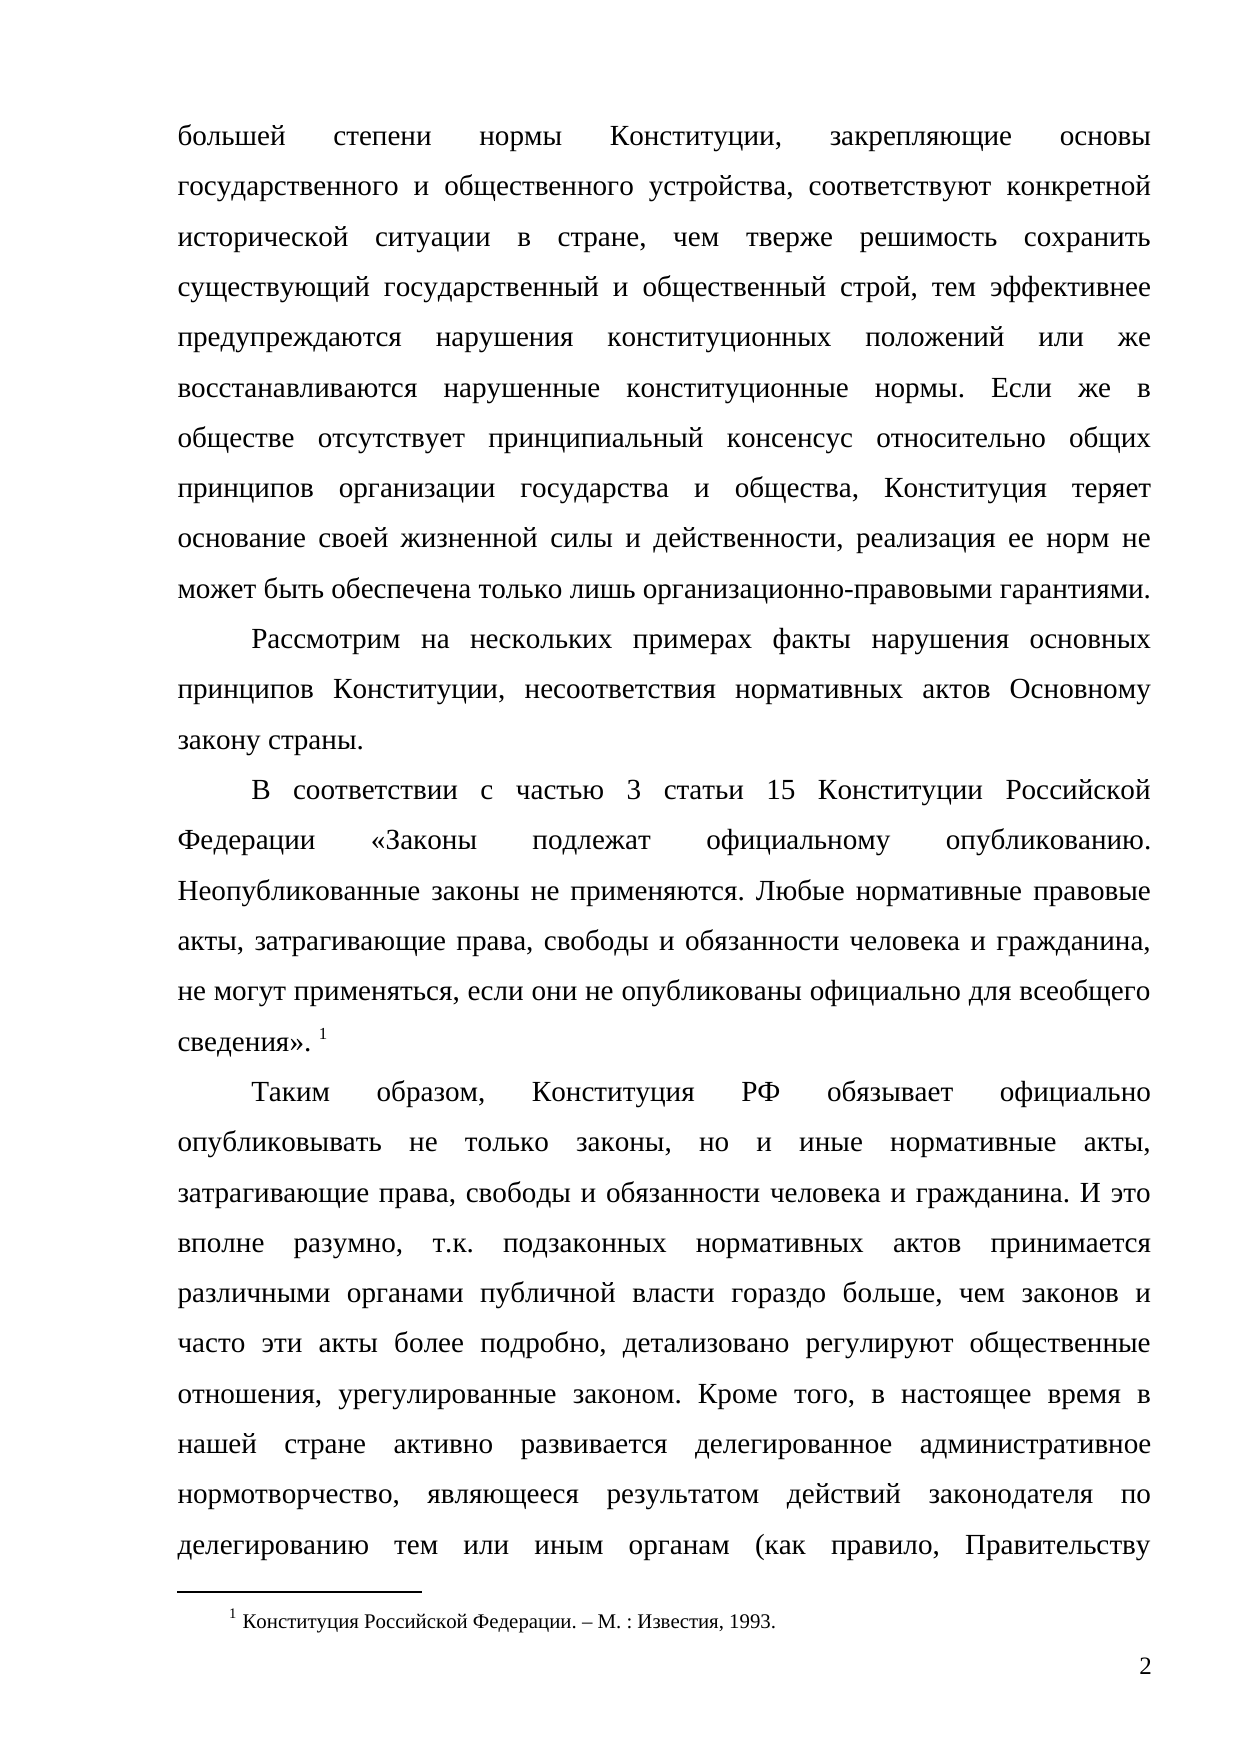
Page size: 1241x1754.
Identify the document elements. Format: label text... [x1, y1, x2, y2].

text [177, 1074, 1152, 1560]
text В соответствии с частью 3 статьи 15 Конституции Российской Федерации «Законы подлежат официальному опубликованию. Неопубликованные законы не применяются. Любые нормативные правовые акты, затрагивающие права, свободы и обязанности человека и гражданина, не могут применяться, если они не опубликованы официально для всеобщего сведения». [177, 772, 1152, 1057]
text Рассмотрим на нескольких примерах факты нарушения основных принципов Конституции, несоответствия нормативных актов Основному закону страны. [177, 621, 1152, 755]
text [177, 118, 1152, 604]
